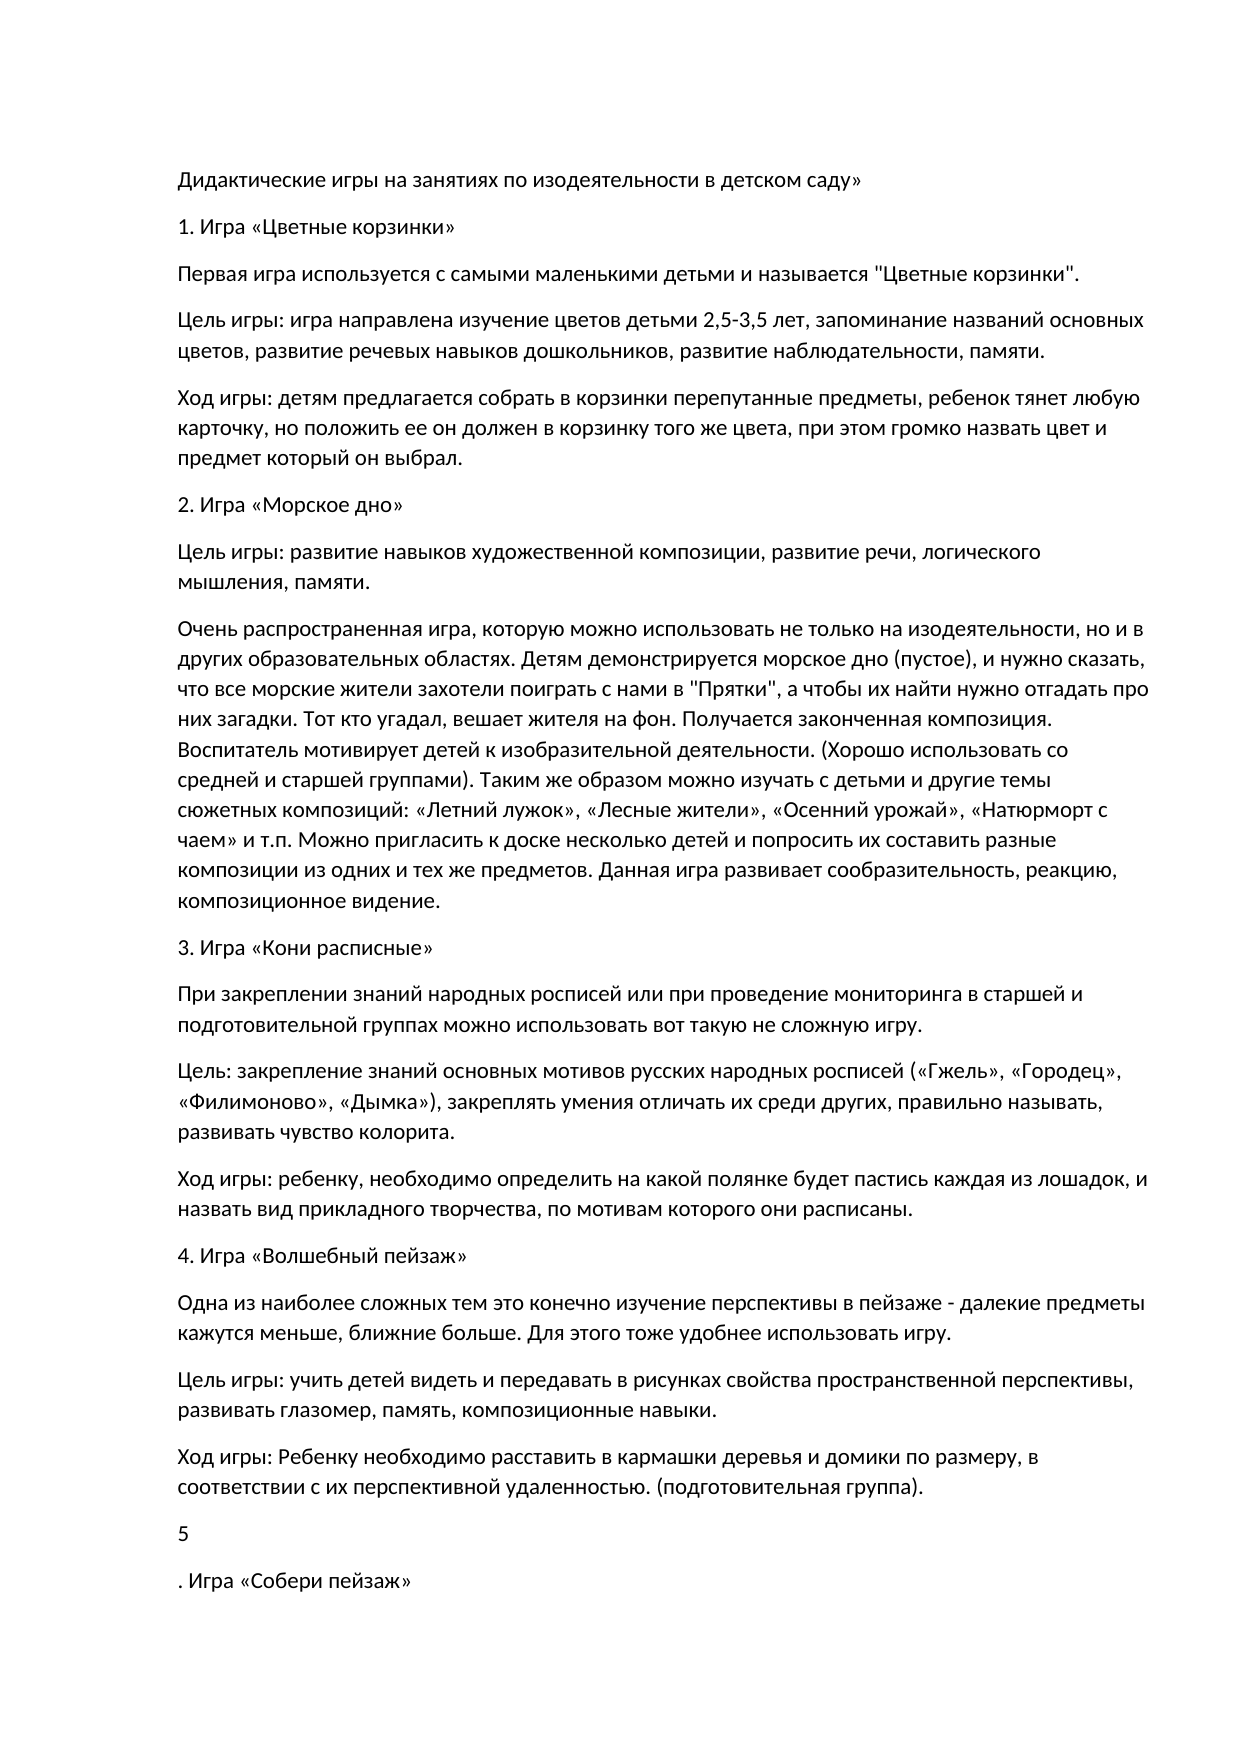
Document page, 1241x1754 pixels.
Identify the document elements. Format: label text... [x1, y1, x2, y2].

text Цель игры: учить детей видеть и передавать в рисунках свойства пространственной перспективы, развивать глазомер, память, композиционные навыки. [177, 1365, 1152, 1423]
text 4. Игра «Волшебный пейзаж» [177, 1241, 1152, 1269]
text Цель игры: игра направлена изучение цветов детьми 2,5-3,5 лет, запоминание названий основных цветов, развитие речевых навыков дошкольников, развитие наблюдательности, памяти. [177, 306, 1152, 364]
text 5 [177, 1519, 1152, 1547]
text Первая игра используется с самыми маленькими детьми и называется "Цветные корзинки". [177, 259, 1152, 287]
text Очень распространенная игра, которую можно использовать не только на изодеятельности, но и в других образовательных областях. Детям демонстрируется морское дно (пустое), и нужно сказать, что все морские жители захотели поиграть с нами в "Прятки", а чтобы их найти нужно отгадать про них загадки. Тот кто угадал, вешает жителя на фон. Получается законченная композиция. Воспитатель мотивирует детей к изобразительной деятельности. (Хорошо использовать со средней и старшей группами). Таким же образом можно изучать с детьми и другие темы сюжетных композиций: «Летний лужок», «Лесные жители», «Осенний урожай», «Натюрморт с чаем» и т.п. Можно пригласить к доске несколько детей и попросить их составить разные композиции из одних и тех же предметов. Данная игра развивает сообразительность, реакцию, композиционное видение. [177, 614, 1152, 914]
text Цель: закрепление знаний основных мотивов русских народных росписей («Гжель», «Городец», «Филимоново», «Дымка»), закреплять умения отличать их среди других, правильно называть, развивать чувство колорита. [177, 1057, 1152, 1145]
text 2. Игра «Морское дно» [177, 490, 1152, 518]
text 1. Игра «Цветные корзинки» [177, 212, 1152, 240]
text Дидактические игры на занятиях по изодеятельности в детском саду» [177, 165, 1152, 193]
text При закреплении знаний народных росписей или при проведение мониторинга в старшей и подготовительной группах можно использовать вот такую не сложную игру. [177, 979, 1152, 1038]
text 3. Игра «Кони расписные» [177, 933, 1152, 961]
text Цель игры: развитие навыков художественной композиции, развитие речи, логического мышления, памяти. [177, 537, 1152, 595]
text . Игра «Собери пейзаж» [177, 1566, 1152, 1594]
text Одна из наиболее сложных тем это конечно изучение перспективы в пейзаже - далекие предметы кажутся меньше, ближние больше. Для этого тоже удобнее использовать игру. [177, 1288, 1152, 1346]
text Ход игры: Ребенку необходимо расставить в кармашки деревья и домики по размеру, в соответствии с их перспективной удаленностью. (подготовительная группа). [177, 1442, 1152, 1500]
text Ход игры: детям предлагается собрать в корзинки перепутанные предметы, ребенок тянет любую карточку, но положить ее он должен в корзинку того же цвета, при этом громко назвать цвет и предмет который он выбрал. [177, 383, 1152, 471]
text Ход игры: ребенку, необходимо определить на какой полянке будет пастись каждая из лошадок, и назвать вид прикладного творчества, по мотивам которого они расписаны. [177, 1164, 1152, 1222]
